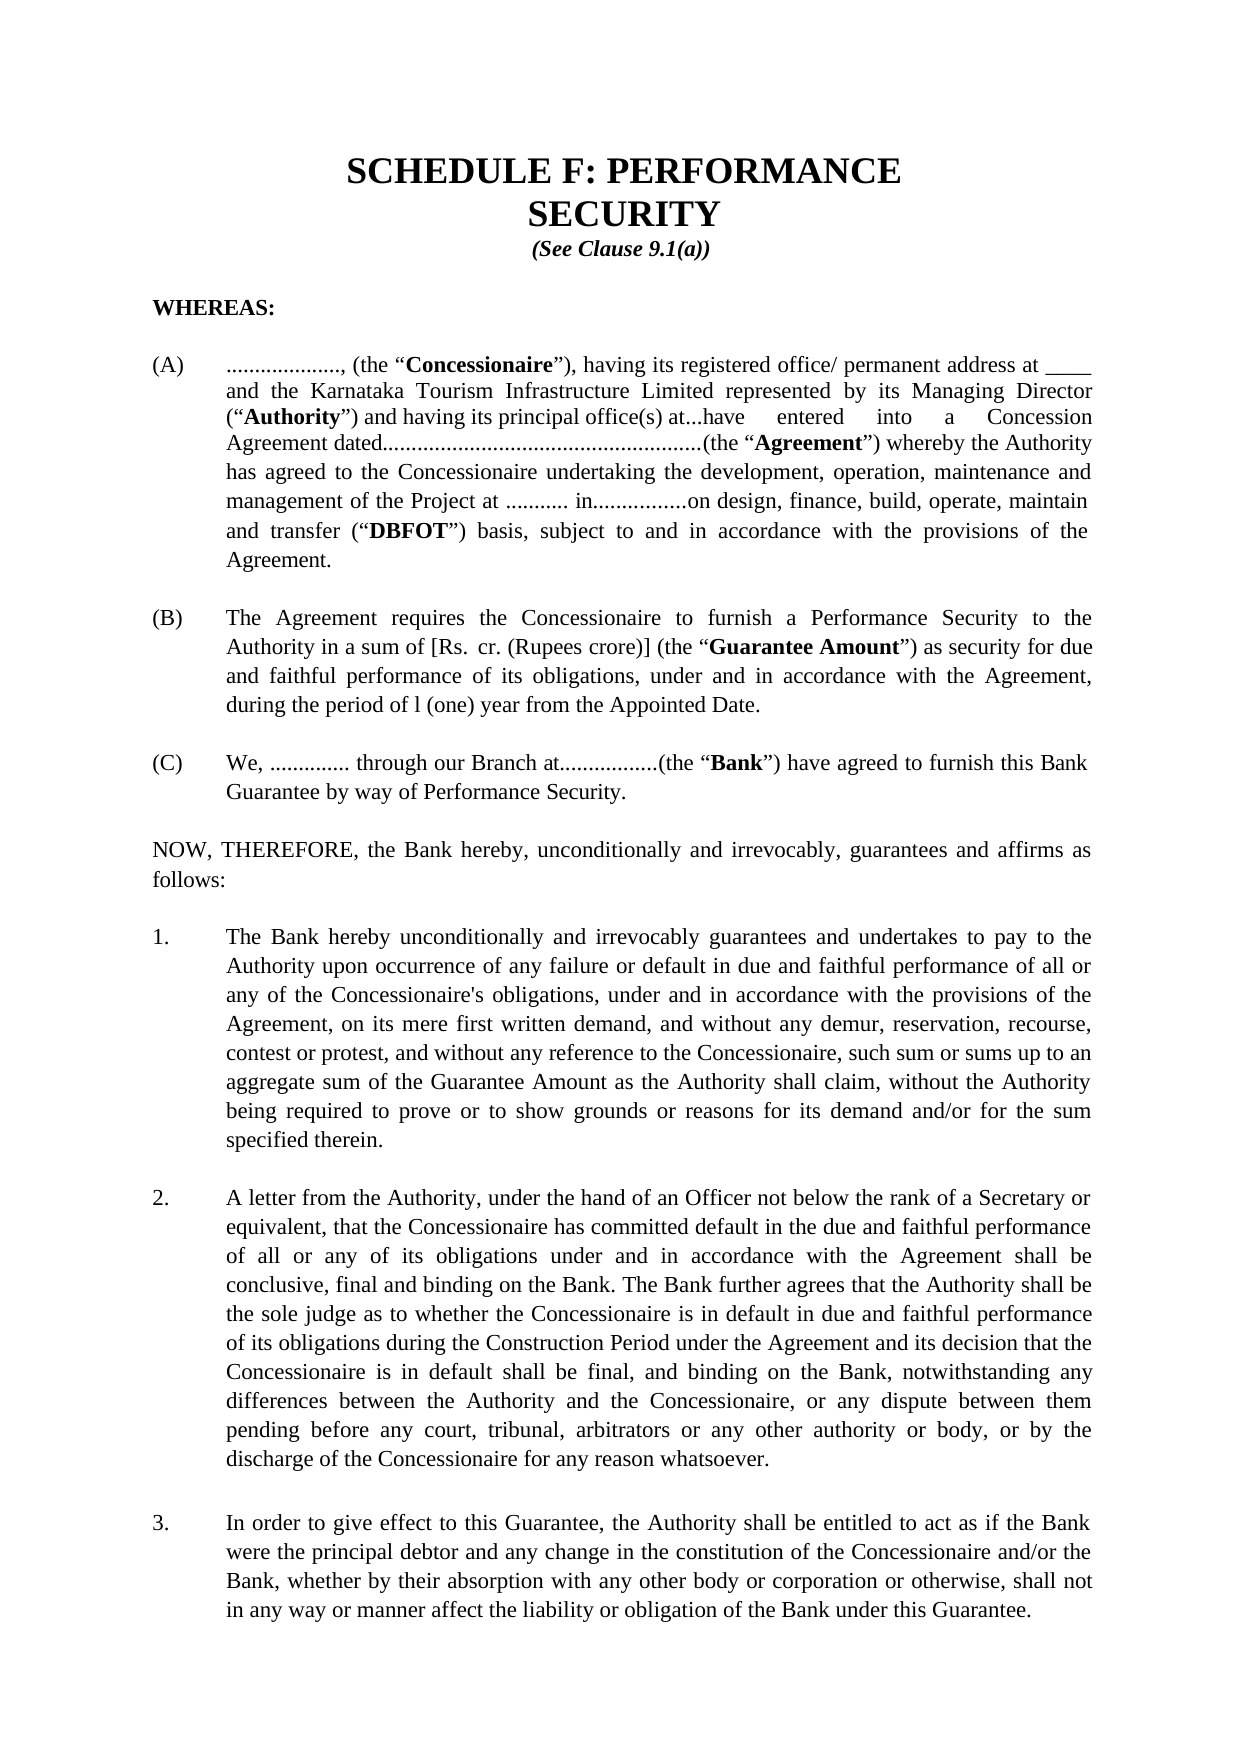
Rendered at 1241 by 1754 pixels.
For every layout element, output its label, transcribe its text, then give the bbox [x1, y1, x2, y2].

text (See Clause 9.1(a)) [377, 235, 867, 262]
list The Agreement requires the Concessionaire to furnish a Performance Security to the Authority in a sum of [Rs. cr. (Rupees crore)] (the “Guarantee Amount”) as security for due and faithful performance of its obligations, under and in accordance with the Agreement, during the period of l (one) year from the Appointed Date. [152, 604, 1093, 717]
list We, .............. through our Branch at (the “Bank”) have agreed to furnish this Bank [152, 749, 1159, 775]
list A letter from the Authority, under the hand of an Officer not below the rank of a Secretary or equivalent, that the Concessionaire has committed default in the due and faithful performance of all or any of its obligations under and in accordance with the Agreement shall be conclusive, final and binding on the Bank. The Bank further agrees that the Authority shall be the sole judge as to whether the Concessionaire is in default in due and faithful performance of its obligations during the Construction Period under the Agreement and its decision that the Concessionaire is in default shall be final, and binding on the Bank, notwithstanding any differences between the Authority and the Concessionaire, or any dispute between them pending before any court, tribunal, arbitrators or any other authority or body, or by the discharge of the Concessionaire for any reason whatsoever. [152, 1184, 1093, 1471]
subtitle SCHEDULE F: PERFORMANCE SECURITY [263, 148, 986, 235]
list ...................., (the “Concessionaire”), having its registered office/ permanent address at ____ and the Karnataka Tourism Infrastructure Limited represented by its Managing Director (“Authority”) and having its principal office(s) at have entered into a Concession Agreement dated (the “Agreement”) whereby the Authority [152, 352, 1092, 455]
list The Bank hereby unconditionally and irrevocably guarantees and undertakes to pay to the Authority upon occurrence of any failure or default in due and faithful performance of all or any of the Concessionaire's obligations, under and in accordance with the provisions of the Agreement, on its mere first written demand, and without any demur, reservation, recourse, contest or protest, and without any reference to the Concessionaire, such sum or sums up to an aggregate sum of the Guarantee Amount as the Authority shall claim, without the Authority being required to prove or to show grounds or reasons for its demand and/or for the sum specified therein. [152, 923, 1093, 1152]
list In order to give effect to this Guarantee, the Authority shall be entitled to act as if the Bank were the principal debtor and any change in the constitution of the Concessionaire and/or the Bank, whether by their absorption with any other body or corporation or otherwise, shall not in any way or manner affect the liability or obligation of the Bank under this Guarantee. [152, 1509, 1093, 1622]
text NOW, THEREFORE, the Bank hereby, unconditionally and irrevocably, guarantees and affirms as follows: [152, 837, 1093, 892]
text Guarantee by way of Performance Security. [226, 778, 1159, 804]
text has agreed to the Concessionaire undertaking the development, operation, maintenance and management of the Project at ........... in on design, finance, build, operate, maintain [226, 458, 1093, 514]
subtitle WHEREAS: [152, 294, 1159, 320]
text and transfer (“DBFOT”) basis, subject to and in accordance with the provisions of the Agreement. [226, 517, 1089, 572]
